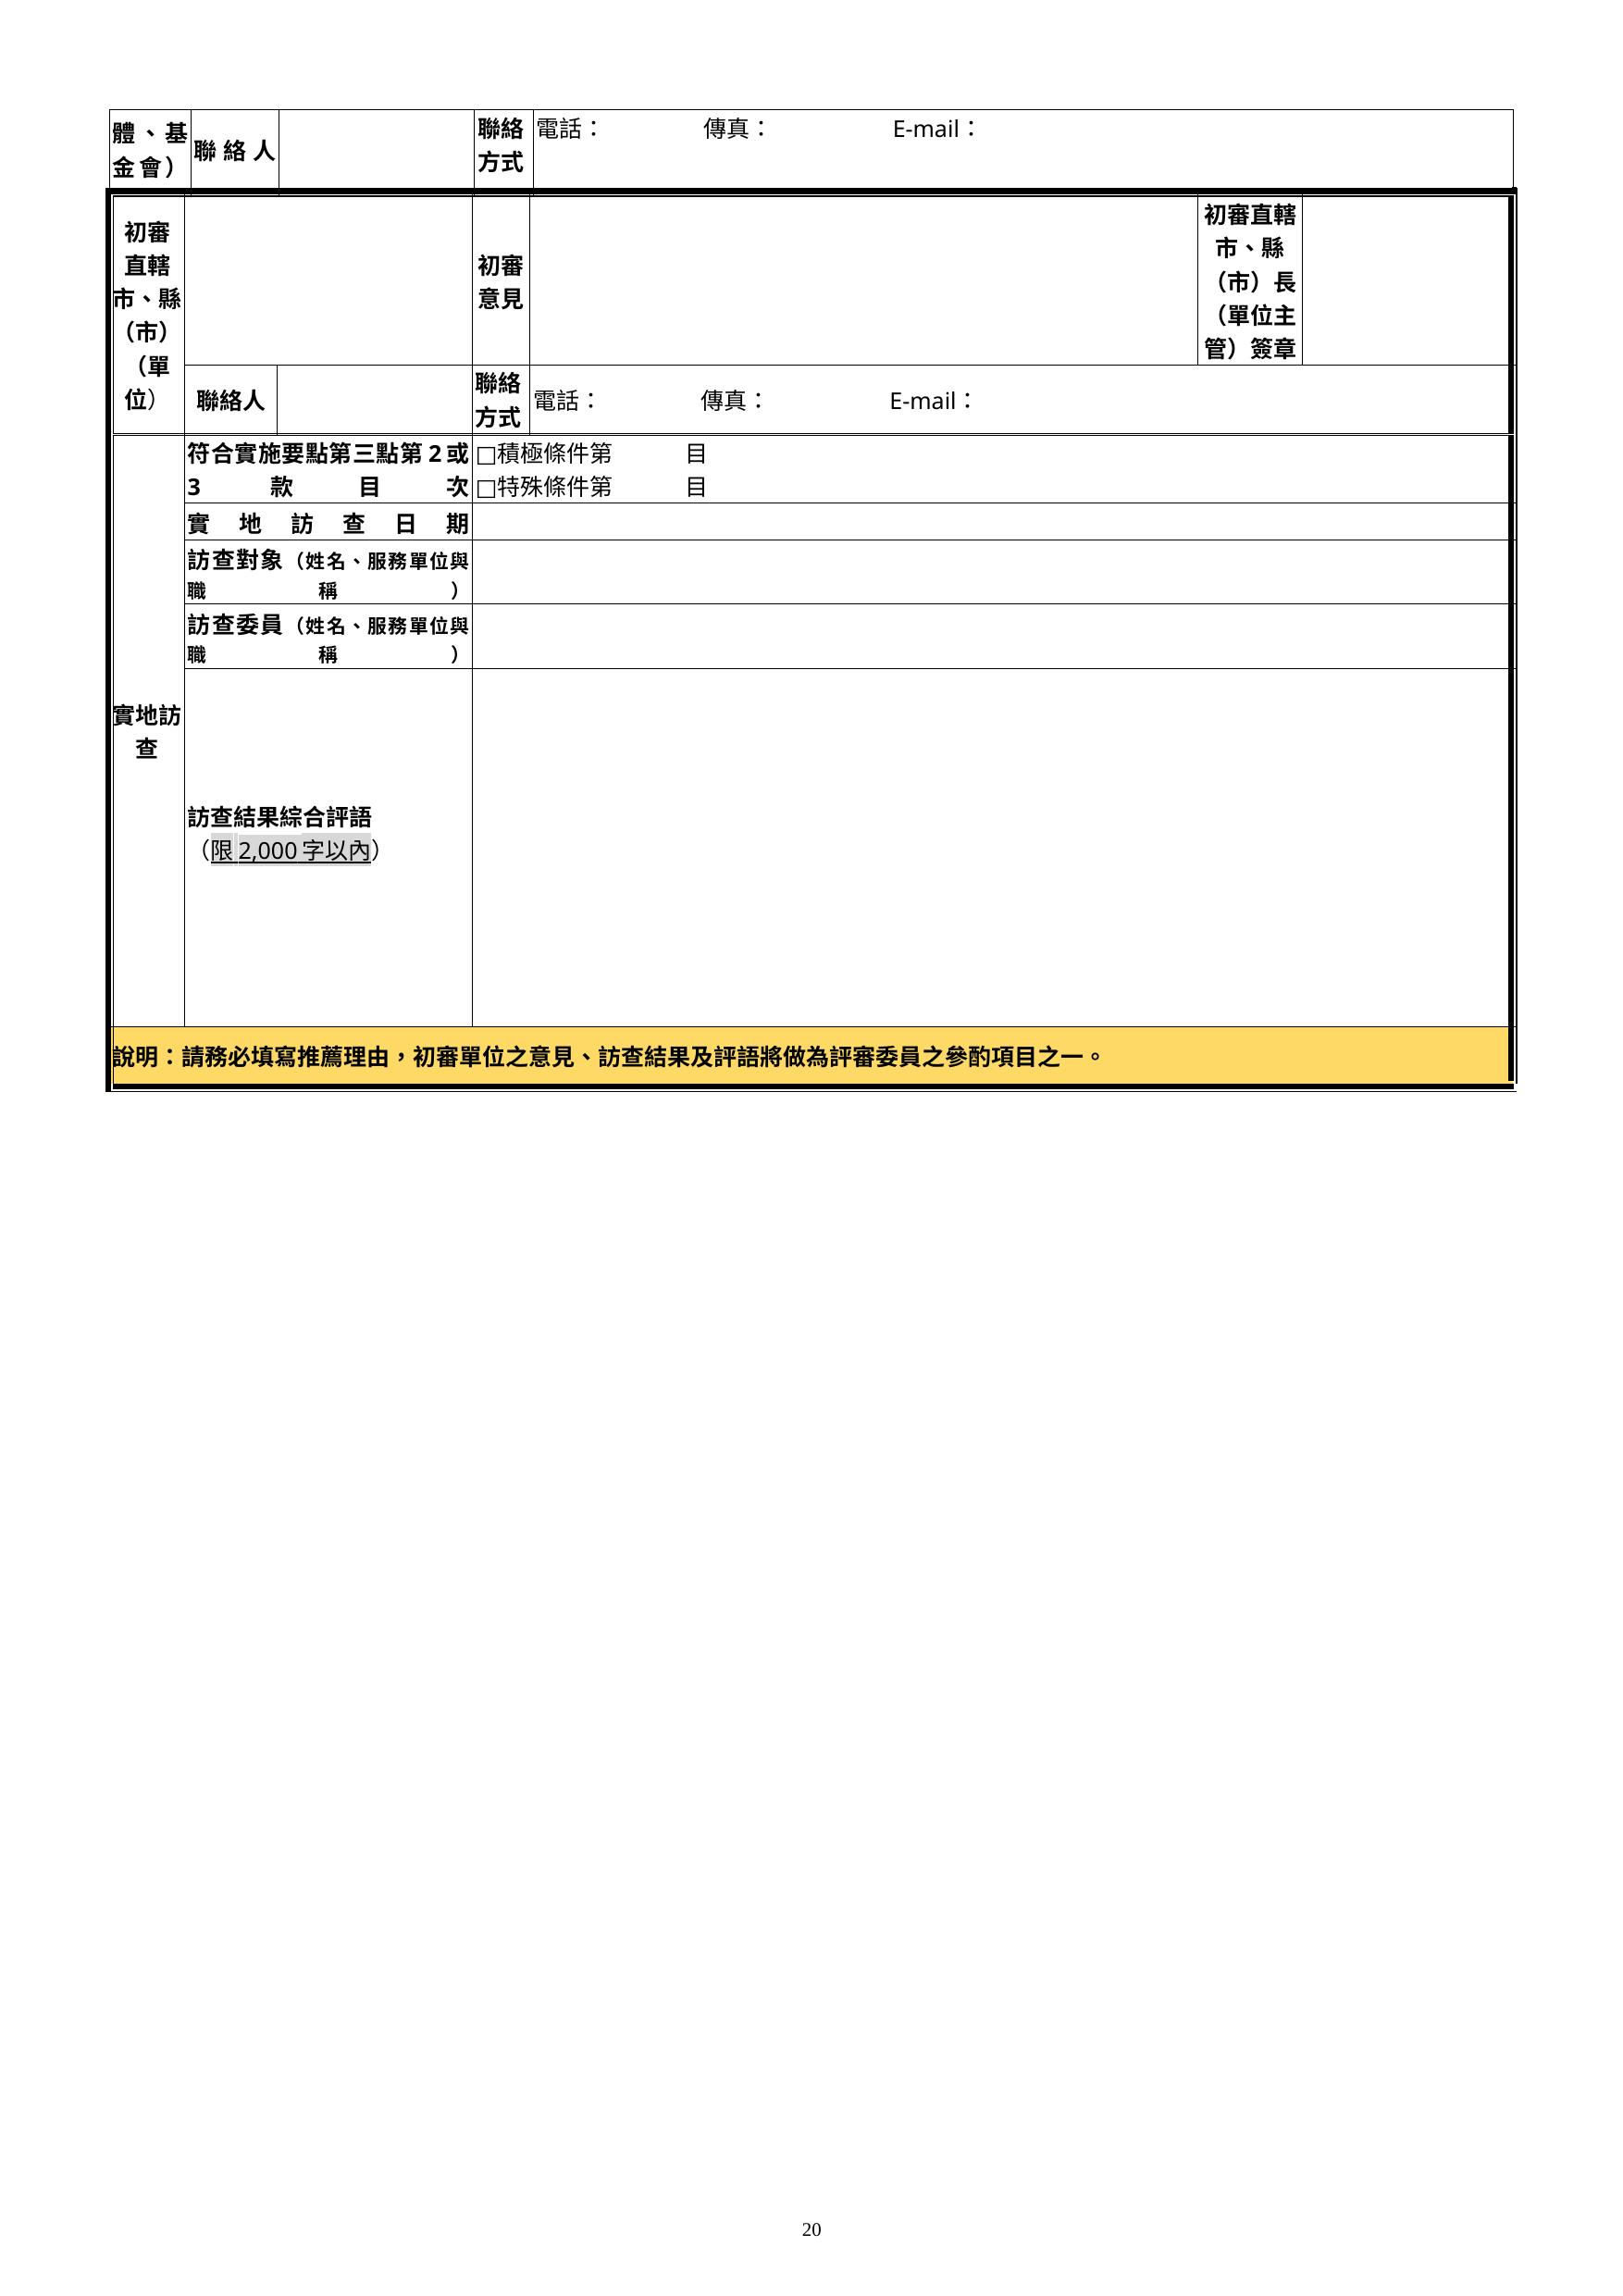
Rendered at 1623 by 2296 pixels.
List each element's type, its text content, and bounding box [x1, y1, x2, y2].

table_cell 訪查對象（姓名、服務單位與職稱） [185, 540, 472, 603]
table_cell 訪查委員（姓名、服務單位與職稱） [185, 604, 472, 668]
table_cell 聯絡 方式 [475, 110, 533, 188]
table_cell 聯絡 方式 [473, 366, 529, 432]
table_cell [1303, 197, 1508, 365]
table_cell 聯絡人 [185, 366, 277, 432]
table_cell 推薦 單位（學校、民間團體、基金會） [110, 110, 191, 188]
table_cell 訪查結果綜合評語 （限2,000字以內） [185, 669, 472, 1026]
table_cell [279, 110, 474, 188]
table_cell 聯絡人 [192, 110, 279, 188]
table_cell [185, 197, 472, 365]
table_cell 實地訪查日期 [185, 503, 472, 539]
table_cell [278, 366, 472, 432]
table_cell 初審直轄市、縣（市）長（單位主管）簽章 [1198, 197, 1302, 365]
table_cell [473, 604, 1508, 668]
table_cell 說明：請務必填寫推薦理由，初審單位之意見、訪查結果及評語將做為評審委員之參酌項目之一。 [114, 1027, 1513, 1084]
table_cell 符合實施要點第三點第2或3款目次 [185, 436, 472, 503]
table_cell [473, 669, 1508, 1026]
table_cell 實地訪查 [114, 436, 184, 1026]
table_cell 初審 直轄市、縣（市）（單位） [114, 197, 184, 432]
table_cell [473, 503, 1508, 539]
table_cell 電話： 傳真： E-mail： [530, 366, 1508, 432]
table_cell 初審意見 [473, 197, 529, 365]
table_cell 電話： 傳真： E-mail： [534, 110, 1513, 188]
table_cell [473, 540, 1508, 603]
table_cell [530, 197, 1197, 365]
table_cell □積極條件第 目 □特殊條件第 目 [473, 436, 1508, 503]
